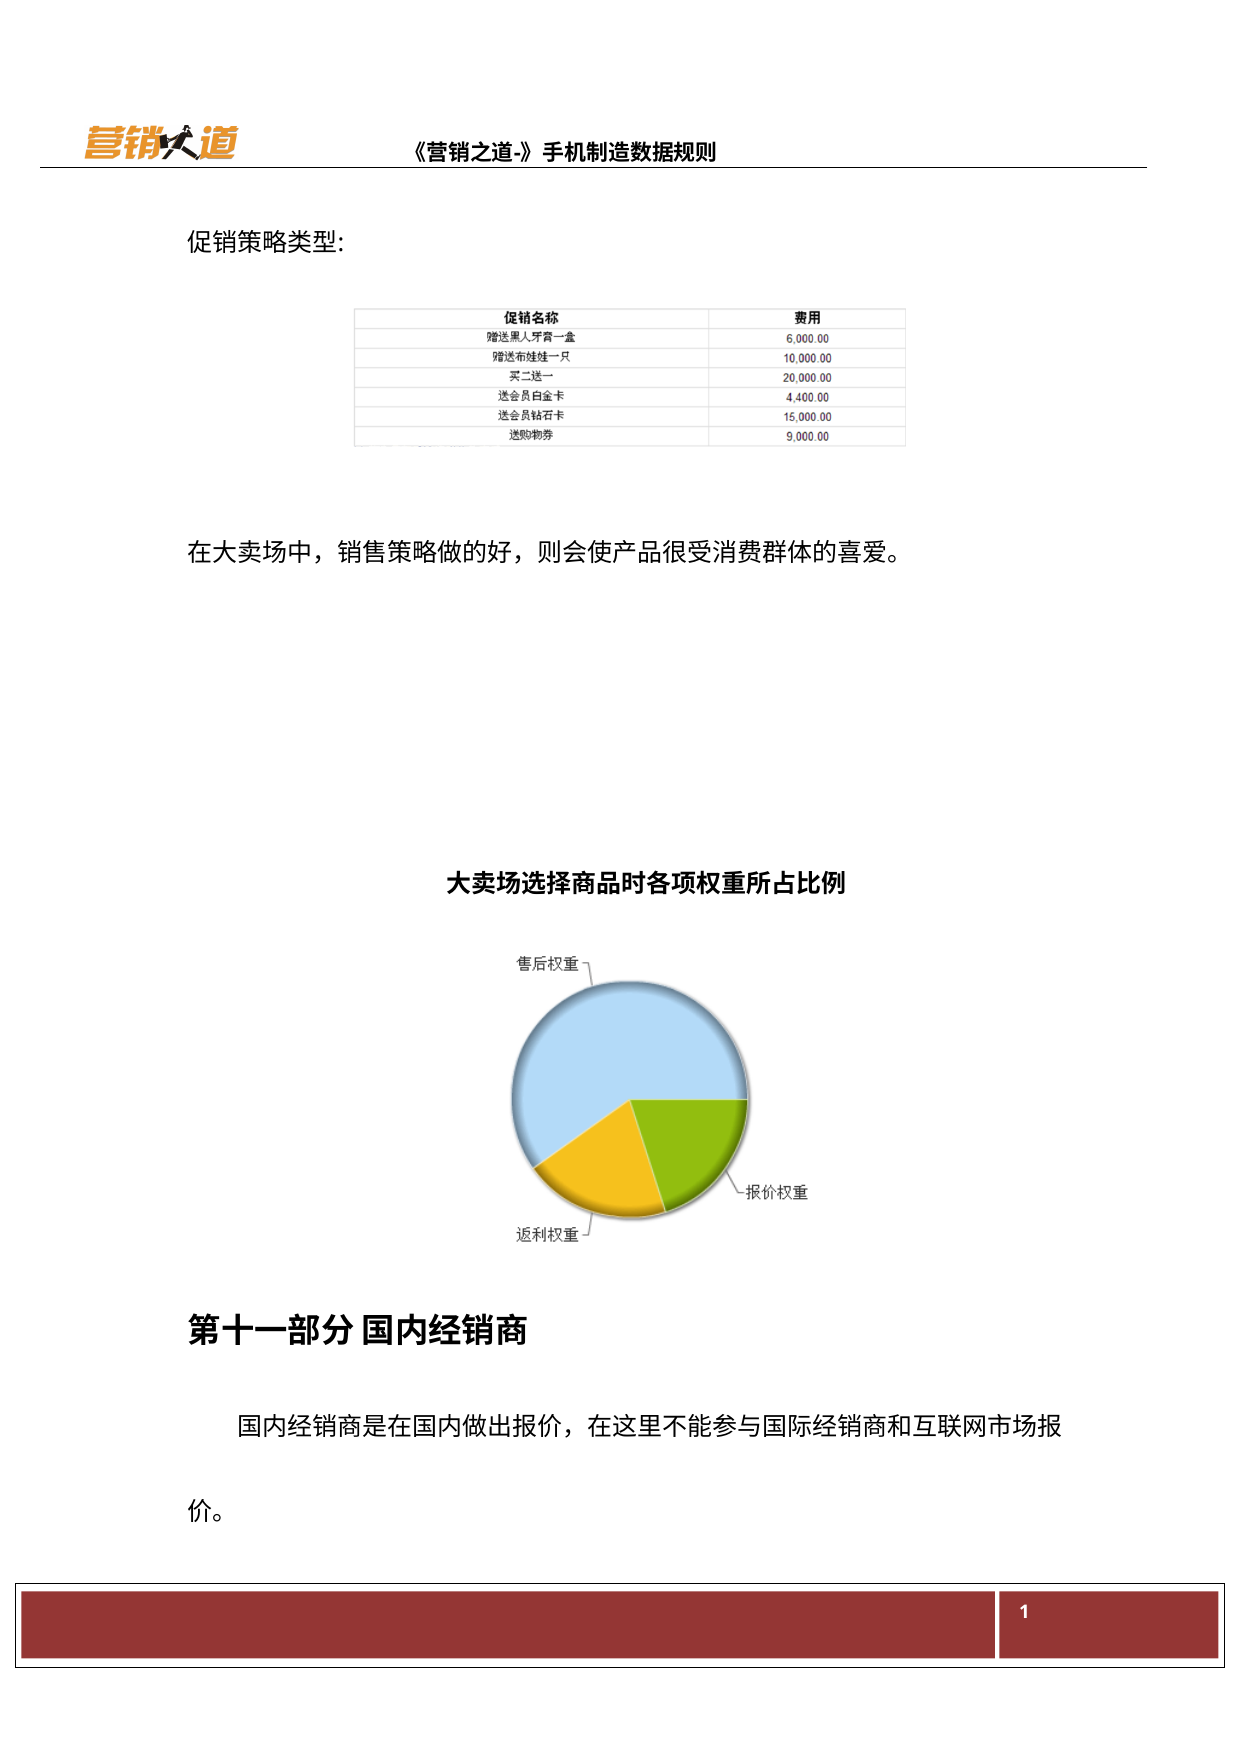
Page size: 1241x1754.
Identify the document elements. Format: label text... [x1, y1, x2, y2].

picture [84, 125, 239, 161]
text 国内经销商是在国内做出报价，在这里不能参与国际经销商和互联网市场报价。 [187, 1391, 1071, 1543]
picture [355, 949, 903, 1249]
picture [353, 308, 906, 447]
subtitle 第十一部分 国内经销商 [187, 1294, 1071, 1362]
text 促销策略类型: [187, 206, 1071, 274]
text 大卖场选择商品时各项权重所占比例 [209, 848, 1082, 916]
text 在大卖场中，销售策略做的好，则会使产品很受消费群体的喜爱。 [187, 516, 1071, 584]
